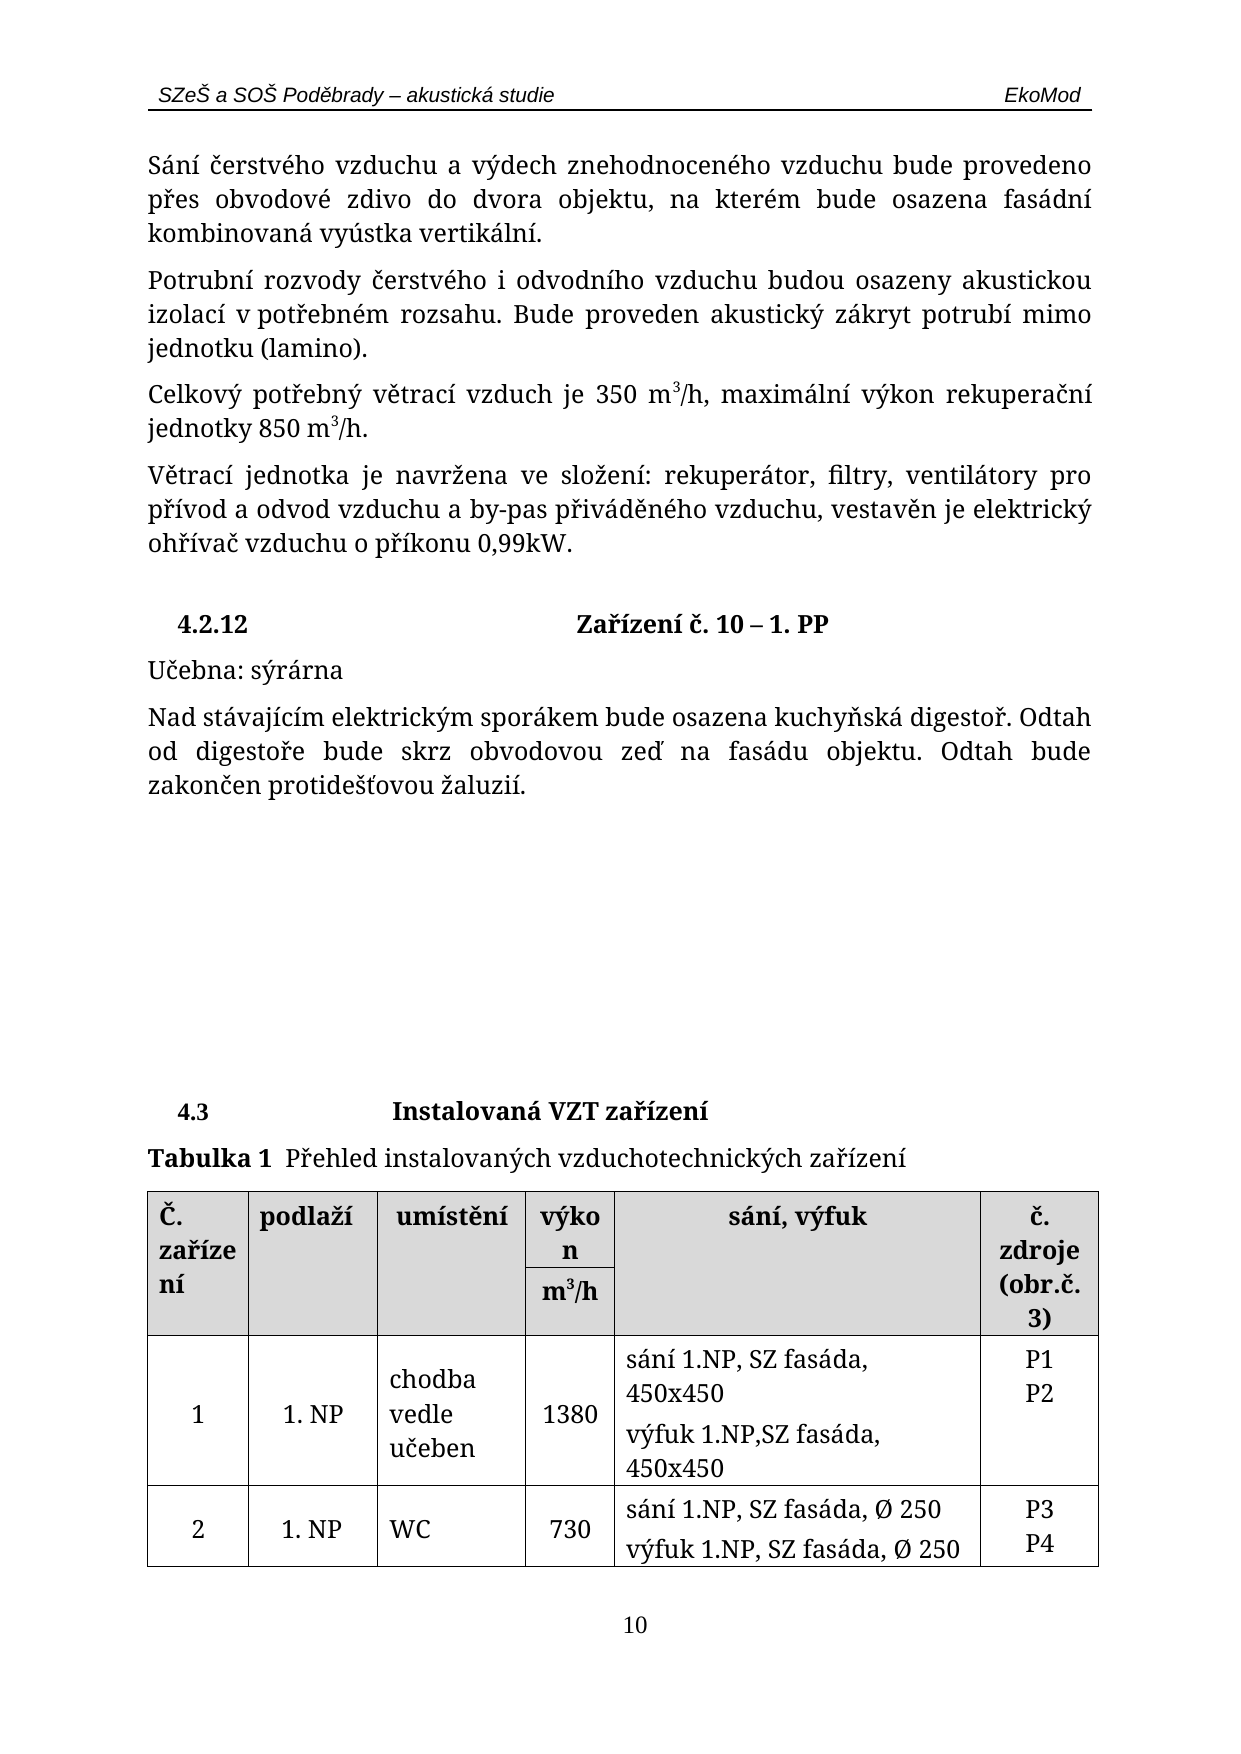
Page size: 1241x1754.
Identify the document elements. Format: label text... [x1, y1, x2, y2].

subtitle Zařízení č. 10 – 1. PP [148, 606, 1092, 641]
table_cell chodba vedle učeben [378, 1336, 525, 1484]
table_header podlaží [249, 1192, 377, 1335]
table_cell 2 [148, 1486, 248, 1566]
table_cell m3/h [526, 1268, 614, 1335]
subtitle Instalovaná VZT zařízení [148, 1094, 1092, 1128]
text Celkový potřebný větrací vzduch je 350 m3/h, maximální výkon rekuperační jednotky 850 m3/h. [148, 377, 1092, 445]
table_header č. zdroje (obr.č. 3) [981, 1192, 1098, 1335]
table_cell P1 P2 [981, 1336, 1098, 1484]
table_cell 1380 [526, 1336, 614, 1484]
text Větrací jednotka je navržena ve složení: rekuperátor, filtry, ventilátory pro přívod a odvod vzduchu a by-pas přiváděného vzduchu, vestavěn je elektrický ohřívač vzduchu o příkonu 0,99kW. [148, 458, 1092, 560]
text Učebna: sýrárna [148, 653, 1092, 687]
text Sání čerstvého vzduchu a výdech znehodnoceného vzduchu bude provedeno přes obvodové zdivo do dvora objektu, na kterém bude osazena fasádní kombinovaná vyústka vertikální. [148, 148, 1092, 250]
table_cell 1. NP [249, 1486, 377, 1566]
text Tabulka 1 Přehled instalovaných vzduchotechnických zařízení [148, 1140, 1092, 1174]
text Potrubní rozvody čerstvého i odvodního vzduchu budou osazeny akustickou izolací v potřebném rozsahu. Bude proveden akustický zákryt potrubí mimo jednotku (lamino). [148, 262, 1092, 364]
table_header Č. zařízení [148, 1192, 248, 1335]
table_header sání, výfuk [615, 1192, 980, 1335]
table_header výkon [526, 1192, 614, 1267]
table_cell sání 1.NP, SZ fasáda, 450x450 výfuk 1.NP,SZ fasáda, 450x450 [615, 1336, 980, 1484]
table_cell 1 [148, 1336, 248, 1484]
table_cell 1. NP [249, 1336, 377, 1484]
table_cell 730 [526, 1486, 614, 1566]
text Nad stávajícím elektrickým sporákem bude osazena kuchyňská digestoř. Odtah od digestoře bude skrz obvodovou zeď na fasádu objektu. Odtah bude zakončen protidešťovou žaluzií. [148, 699, 1092, 802]
table_cell WC [378, 1486, 525, 1566]
table_header umístění [378, 1192, 525, 1335]
table_cell sání 1.NP, SZ fasáda, Ø 250 výfuk 1.NP, SZ fasáda, Ø 250 [615, 1486, 980, 1566]
table_cell P3 P4 [981, 1486, 1098, 1566]
